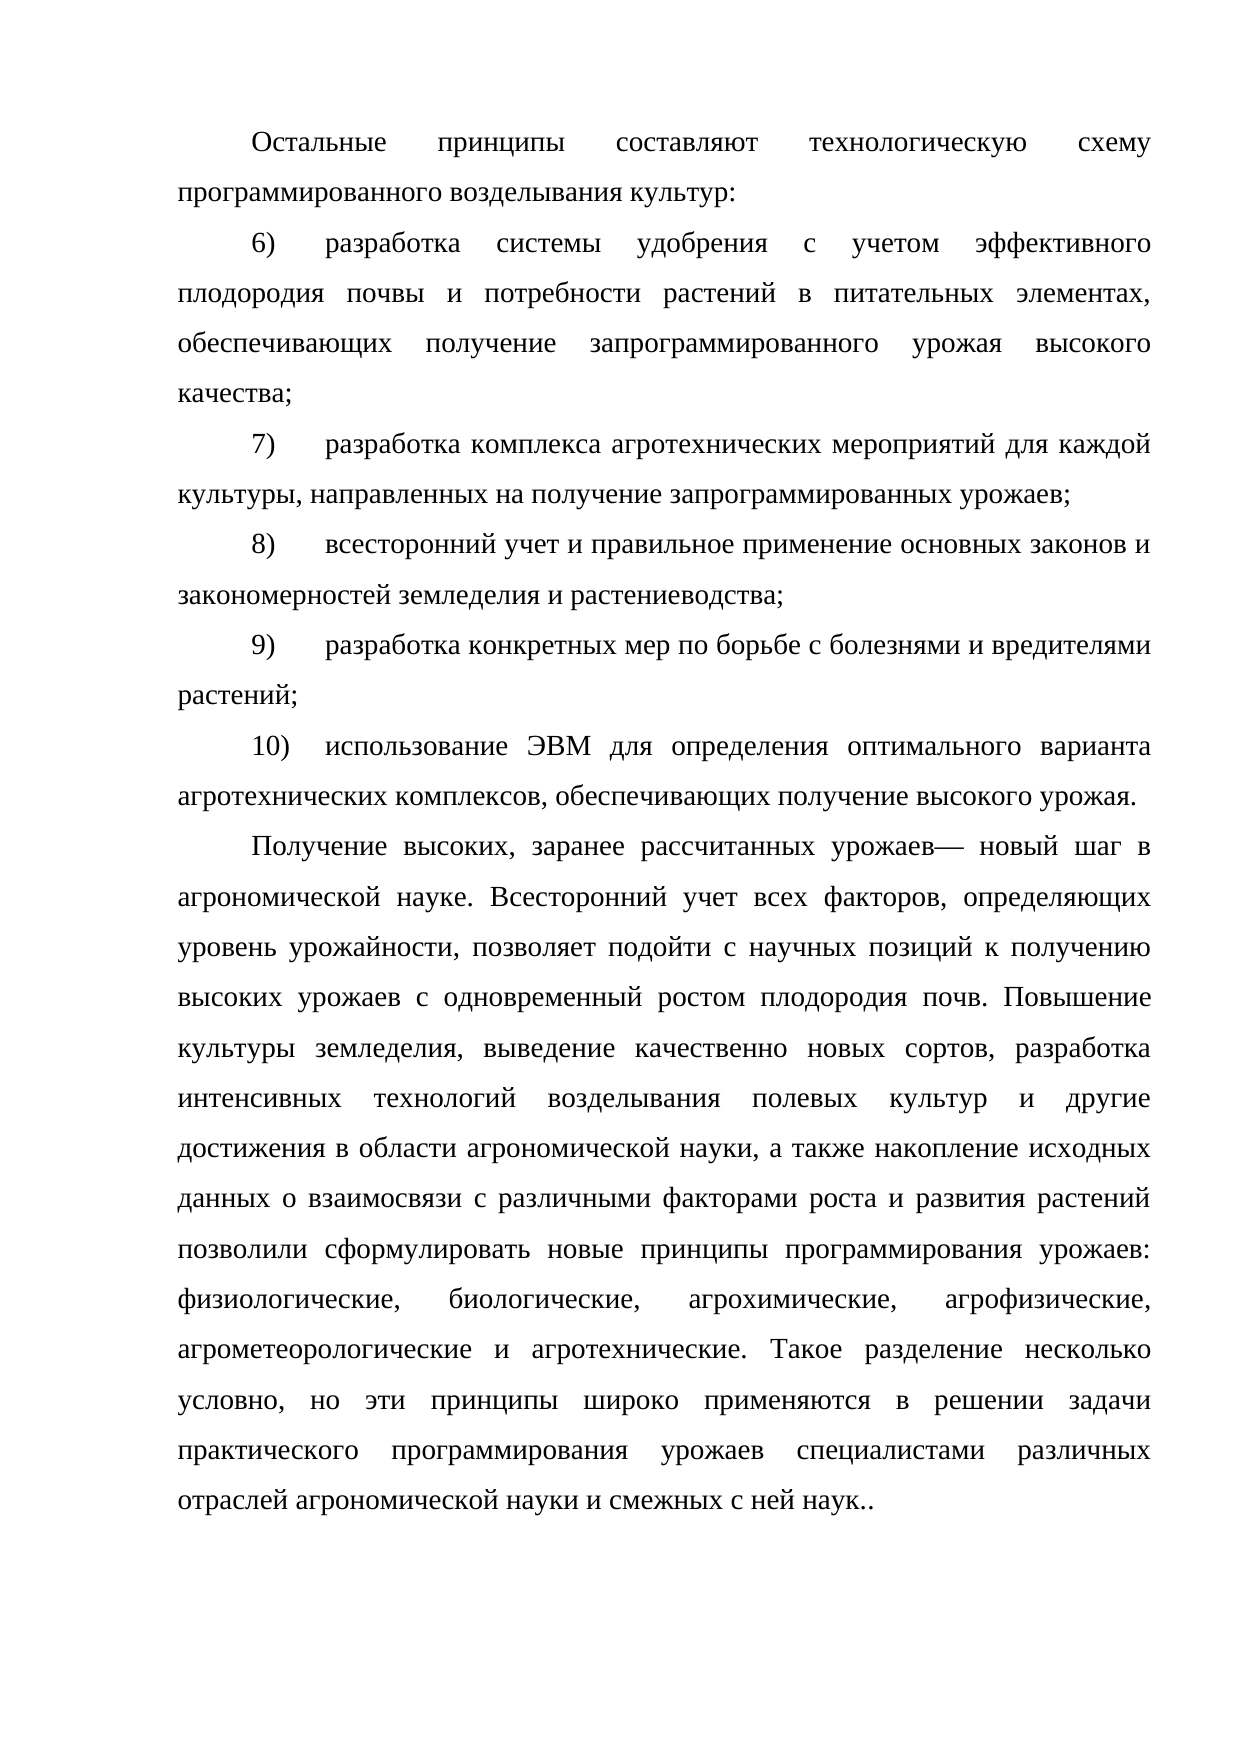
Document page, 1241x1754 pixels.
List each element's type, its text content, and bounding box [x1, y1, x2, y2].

text 10) использование ЭВМ для определения оптимального варианта агротехнических комплексов, обеспечивающих получение высокого урожая. [177, 728, 1152, 812]
list разработка комплекса агротехнических мероприятий для каждой культуры, направленных на получение запрограммированных урожаев; [177, 426, 1152, 510]
list всесторонний учет и правильное применение основных законов и закономерностей земледелия и растениеводства; [177, 527, 1152, 610]
list разработка конкретных мер по борьбе с болезнями и вредителями растений; [177, 627, 1152, 711]
text Остальные принципы составляют технологическую схему программированного возделывания культур: [177, 124, 1152, 208]
text Получение высоких, заранее рассчитанных урожаев— новый шаг в агрономической науке. Всесторонний учет всех факторов, определяющих уровень урожайности, позволяет подойти с научных позиций к получению высоких урожаев с одновременный ростом плодородия почв. Повышение культуры земледелия, выведение качественно новых сортов, разработка интенсивных технологий возделывания полевых культур и другие достижения в области агрономической науки, а также накопление исходных данных о взаимосвязи с различными факторами роста и развития растений позволили сформулировать новые принципы программирования урожаев: физиологические, биологические, агрохимические, агрофизические, агрометеорологические и агротехнические. Такое разделение несколько условно, но эти принципы широко применяются в решении задачи практического программирования урожаев специалистами различных отраслей агрономической науки и смежных с ней наук.. [177, 828, 1152, 1516]
list разработка системы удобрения с учетом эффективного плодородия почвы и потребности растений в питательных элементах, обеспечивающих получение запрограммированного урожая высокого качества; [177, 225, 1152, 409]
